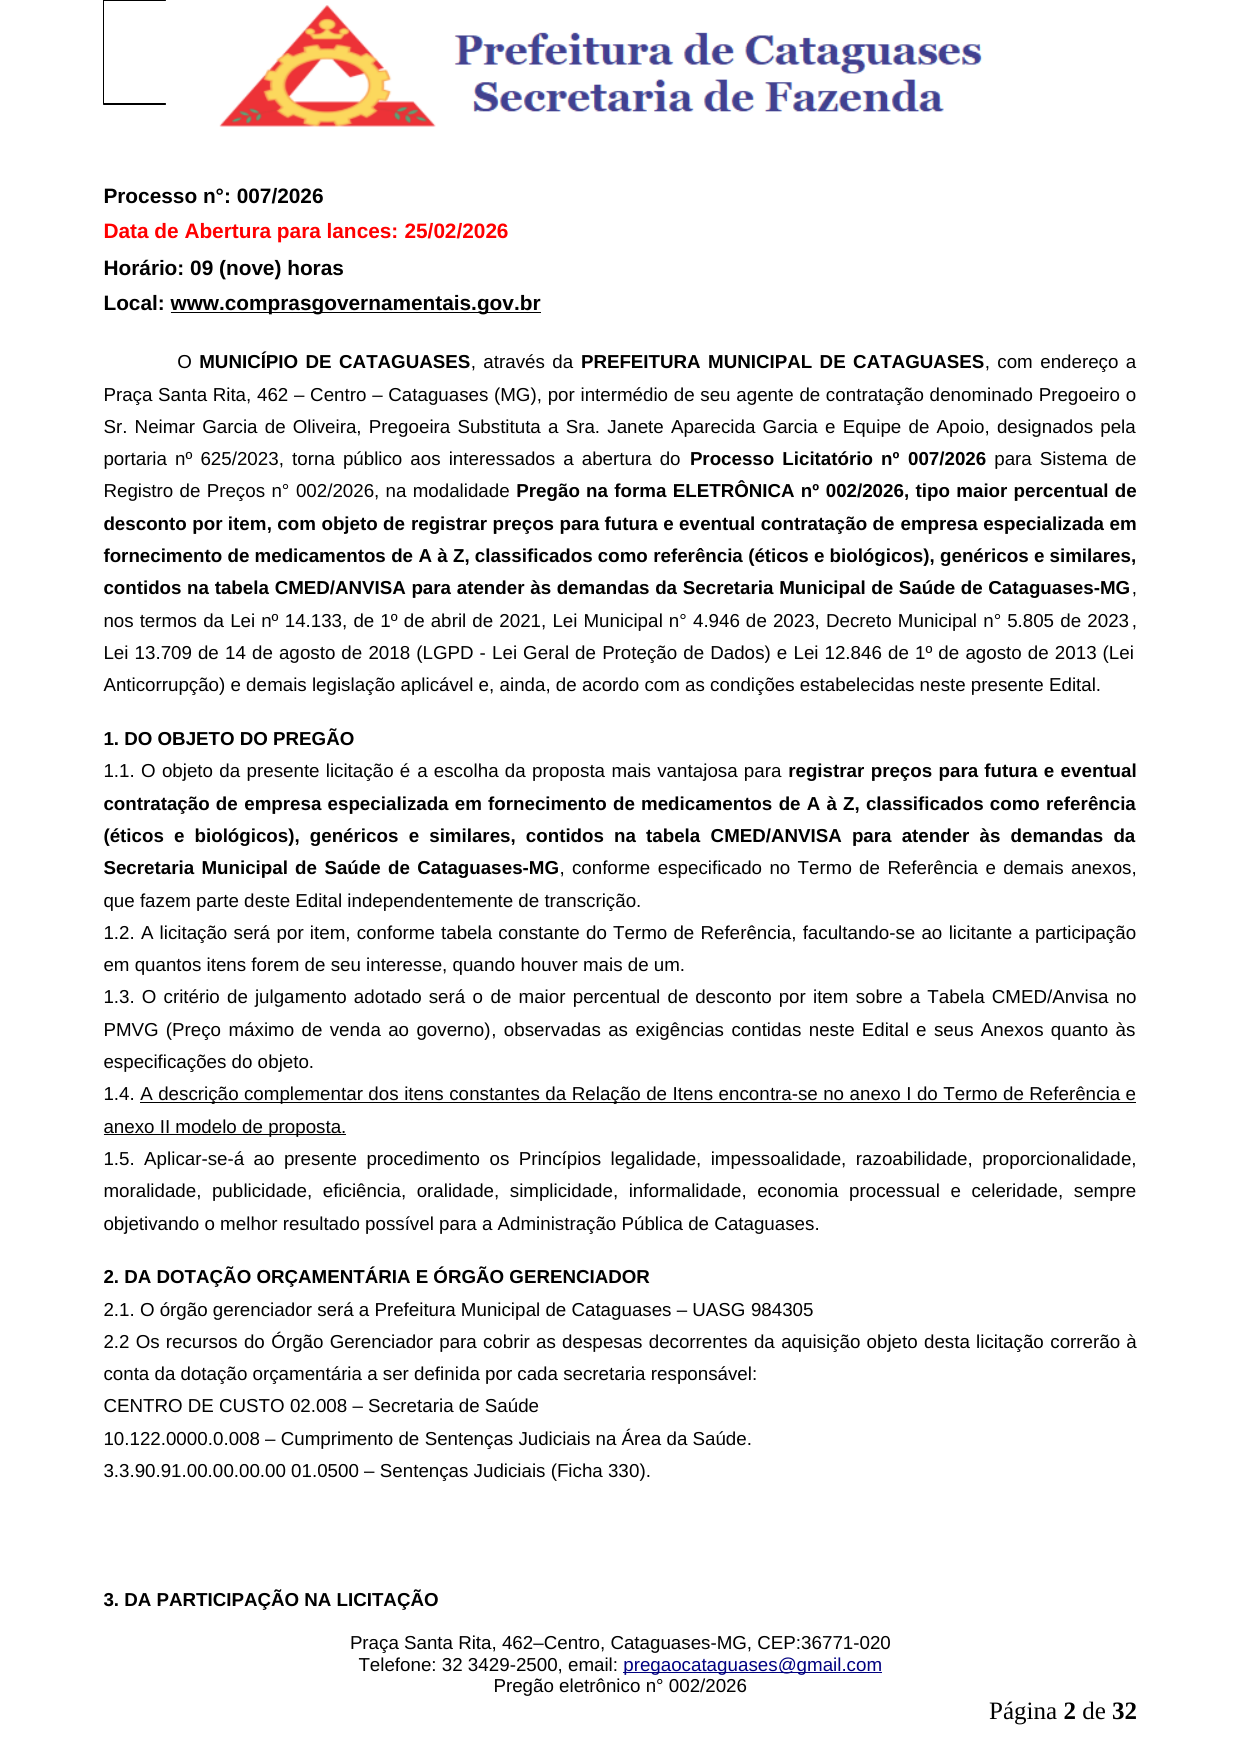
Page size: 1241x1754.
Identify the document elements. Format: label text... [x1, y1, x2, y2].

text Processo n°: 007/2026 [103, 183, 1137, 207]
text 1.4. A descrição complementar dos itens constantes da Relação de Itens encontra-se no anexo I do Termo de Referência e anexo II modelo de proposta. [103, 1083, 1137, 1137]
text 2.2 Os recursos do Órgão Gerenciador para cobrir as despesas decorrentes da aquisição objeto desta licitação correrão à conta da dotação orçamentária a ser definida por cada secretaria responsável: [103, 1331, 1137, 1384]
text 1.2. A licitação será por item, conforme tabela constante do Termo de Referência, facultando-se ao licitante a participação em quantos itens forem de seu interesse, quando houver mais de um. [103, 922, 1137, 976]
text 2. DA DOTAÇÃO ORÇAMENTÁRIA E ÓRGÃO GERENCIADOR [103, 1266, 1137, 1288]
text 1.3. O critério de julgamento adotado será o de maior percentual de desconto por item sobre a Tabela CMED/Anvisa no PMVG (Preço máximo de venda ao governo), observadas as exigências contidas neste Edital e seus Anexos quanto às especificações do objeto. [103, 986, 1137, 1072]
text CENTRO DE CUSTO 02.008 – Secretaria de Saúde [103, 1395, 1137, 1417]
text 2.1. O órgão gerenciador será a Prefeitura Municipal de Cataguases – UASG 984305 [103, 1298, 1137, 1320]
text O MUNICÍPIO DE CATAGUASES, através da Prefeitura Municipal de Cataguases, com endereço a Praça Santa Rita, 462 – Centro – Cataguases (MG), por intermédio de seu agente de contratação denominado Pregoeiro o Sr. Neimar Garcia de Oliveira, Pregoeira Substituta a Sra. Janete Aparecida Garcia e Equipe de Apoio, designados pela portaria nº 625/2023, torna público aos interessados a abertura do Processo Licitatório nº 007/2026 para Sistema de Registro de Preços n° 002/2026, na modalidade Pregão na forma ELETRÔNICA nº 002/2026, tipo maior percentual de desconto por item, com objeto de registrar preços para futura e eventual contratação de empresa especializada em fornecimento de medicamentos de A à Z, classificados como referência (éticos e biológicos), genéricos e similares, contidos na tabela CMED/ANVISA para atender às demandas da Secretaria Municipal de Saúde de Cataguases-MG, nos termos da Lei nº 14.133, de 1º de abril de 2021, Lei Municipal n° 4.946 de 2023, Decreto Municipal n° 5.805 de 2023, Lei 13.709 de 14 de agosto de 2018 (LGPD - Lei Geral de Proteção de Dados) e Lei 12.846 de 1º de agosto de 2013 (Lei Anticorrupção) e demais legislação aplicável e, ainda, de acordo com as condições estabelecidas neste presente Edital. [103, 351, 1137, 696]
text Horário: 09 (nove) horas [103, 255, 1137, 279]
text Local: www.comprasgovernamentais.gov.br [103, 291, 1137, 315]
text 10.122.0000.0.008 – Cumprimento de Sentenças Judiciais na Área da Saúde. [103, 1428, 1137, 1449]
picture [165, 0, 1075, 148]
text 1.1. O objeto da presente licitação é a escolha da proposta mais vantajosa para registrar preços para futura e eventual contratação de empresa especializada em fornecimento de medicamentos de A à Z, classificados como referência (éticos e biológicos), genéricos e similares, contidos na tabela CMED/ANVISA para atender às demandas da Secretaria Municipal de Saúde de Cataguases-MG, conforme especificado no Termo de Referência e demais anexos, que fazem parte deste Edital independentemente de transcrição. [103, 760, 1137, 911]
text 3.3.90.91.00.00.00.00 01.0500 – Sentenças Judiciais (Ficha 330). [103, 1460, 1137, 1481]
text 1.5. Aplicar-se-á ao presente procedimento os Princípios legalidade, impessoalidade, razoabilidade, proporcionalidade, moralidade, publicidade, eficiência, oralidade, simplicidade, informalidade, economia processual e celeridade, sempre objetivando o melhor resultado possível para a Administração Pública de Cataguases. [103, 1148, 1137, 1234]
text 3. DA PARTICIPAÇÃO NA LICITAÇÃO [103, 1589, 1137, 1611]
text 1. DO OBJETO DO PREGÃO [103, 728, 1137, 749]
text Data de Abertura para lances: 25/02/2026 [103, 219, 1137, 243]
